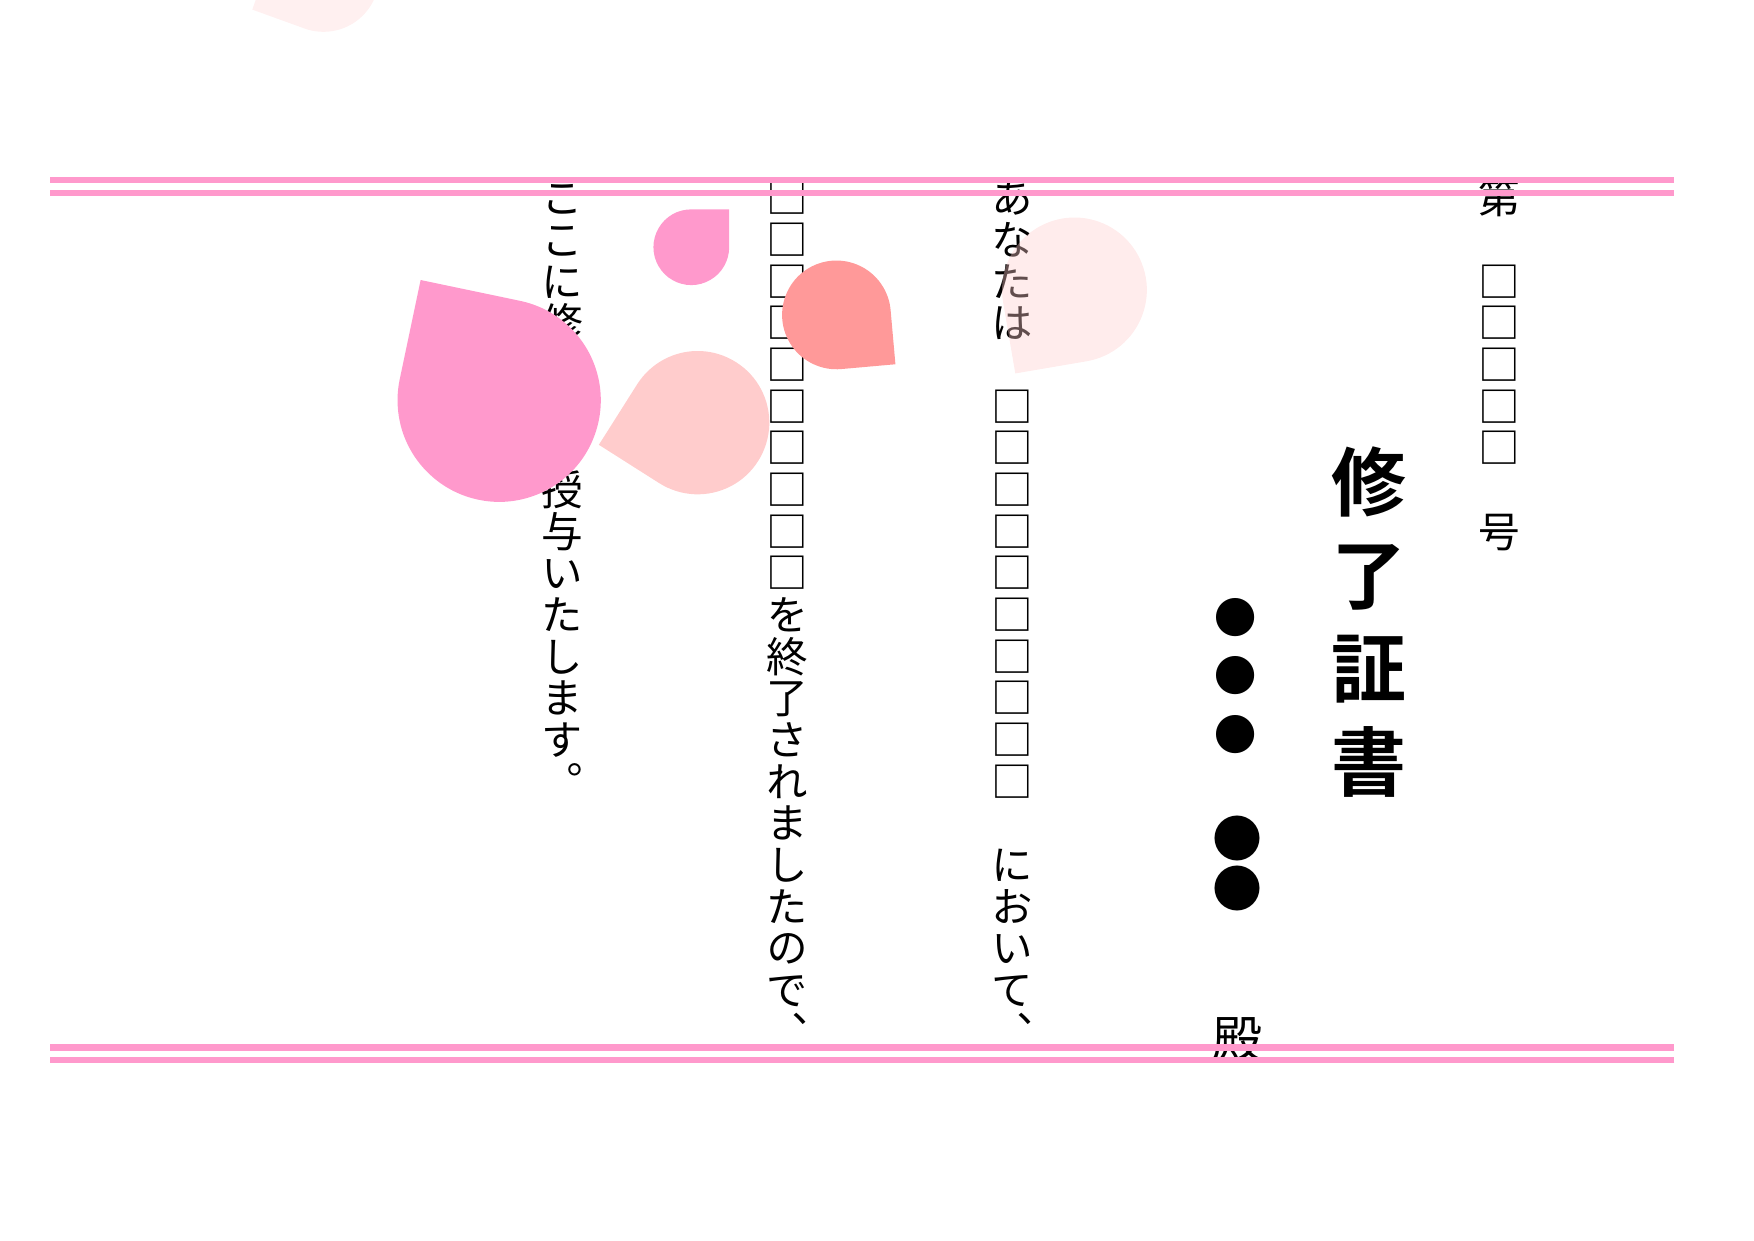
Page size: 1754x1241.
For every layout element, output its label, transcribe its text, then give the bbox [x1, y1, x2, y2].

text 第 □□□□□ 号 [1462, 196, 1537, 1044]
text 修 了 証 書 [1312, 196, 1425, 1044]
text ●●● ●● 殿 [1200, 196, 1275, 1044]
text あなたは □□□□□□□□□□ において、 □□□□□□□□□□を終了されましたので、ここに修了証を授与いたします。 [525, 196, 1050, 1044]
